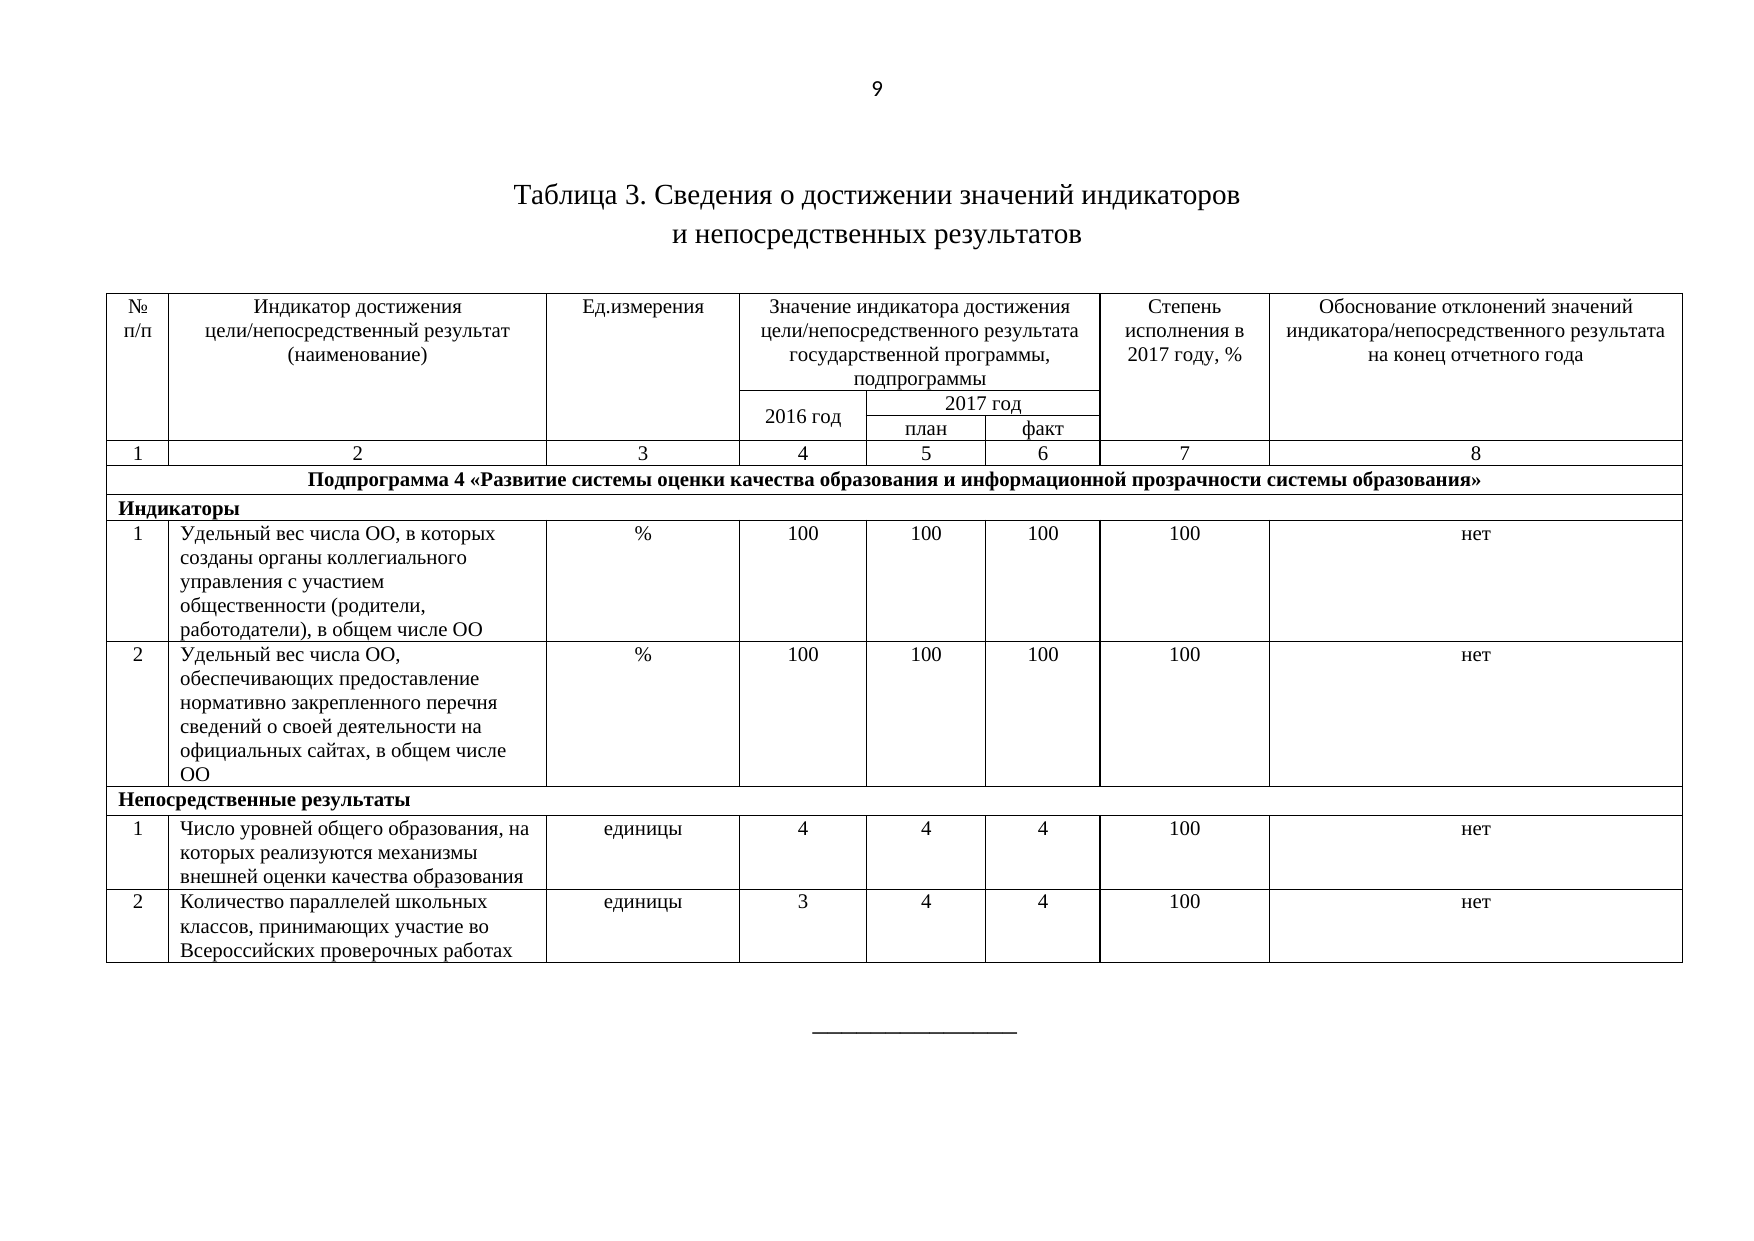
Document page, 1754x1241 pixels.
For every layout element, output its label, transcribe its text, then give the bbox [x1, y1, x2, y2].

table_cell нет [1270, 642, 1682, 786]
table_header № п/п [107, 294, 168, 440]
table_cell нет [1270, 816, 1682, 888]
table_cell 100 [1101, 521, 1269, 641]
table_cell 4 [740, 816, 866, 888]
table_cell 100 [867, 521, 985, 641]
table_cell 3 [547, 441, 739, 465]
table_cell 100 [1101, 642, 1269, 786]
table_cell 4 [867, 890, 985, 962]
table_cell факт [986, 416, 1099, 440]
table_cell Удельный вес числа ОО, обеспечивающих предоставление нормативно закрепленного перечня сведений о своей деятельности на официальных сайтах, в общем числе ОО [169, 642, 546, 786]
table_cell 4 [986, 816, 1099, 888]
table_cell Подпрограмма 4 «Развитие системы оценки качества образования и информационной прозрачности системы образования» [107, 466, 1682, 494]
table_cell Число уровней общего образования, на которых реализуются механизмы внешней оценки качества образования [169, 816, 546, 888]
table_cell 4 [740, 441, 866, 465]
table_cell % [547, 521, 739, 641]
table_cell 8 [1270, 441, 1682, 465]
table_cell 2 [169, 441, 546, 465]
table_cell нет [1270, 521, 1682, 641]
table_cell Непосредственные результаты [107, 787, 1682, 815]
table_cell 3 [740, 890, 866, 962]
table_cell 5 [867, 441, 985, 465]
table_header Степень исполнения в 2017 году, % [1101, 294, 1269, 440]
table_cell 100 [986, 521, 1099, 641]
table_cell план [867, 416, 985, 440]
table_header Ед.измерения [547, 294, 739, 440]
table_cell 1 [107, 441, 168, 465]
table_cell 100 [1101, 890, 1269, 962]
table_cell 2016 год [740, 391, 866, 440]
text Таблица 3. Сведения о достижении значений индикаторов [118, 177, 1636, 211]
table_header Обоснование отклонений значений индикатора/непосредственного результата на конец отчетного года [1270, 294, 1682, 440]
table_cell 100 [1101, 816, 1269, 888]
table_cell 2 [107, 642, 168, 786]
table_cell 4 [986, 890, 1099, 962]
table_cell единицы [547, 816, 739, 888]
table_cell Индикаторы [107, 495, 1682, 519]
table_cell 4 [867, 816, 985, 888]
table_header Значение индикатора достижения цели/непосредственного результата государственной программы, подпрограммы [740, 294, 1099, 390]
table_header Индикатор достижения цели/непосредственный результат (наименование) [169, 294, 546, 440]
table_cell 7 [1101, 441, 1269, 465]
text и непосредственных результатов [118, 216, 1636, 249]
table_cell Удельный вес числа ОО, в которых созданы органы коллегиального управления с участием общественности (родители, работодатели), в общем числе ОО [169, 521, 546, 641]
table_cell 100 [867, 642, 985, 786]
table_cell Количество параллелей школьных классов, принимающих участие во Всероссийских проверочных работах [169, 890, 546, 962]
table_cell % [547, 642, 739, 786]
table_cell единицы [547, 890, 739, 962]
table_cell 100 [986, 642, 1099, 786]
table_cell нет [1270, 890, 1682, 962]
table_cell 6 [986, 441, 1099, 465]
table_cell 1 [107, 521, 168, 641]
table_cell 2 [107, 890, 168, 962]
table_cell 100 [740, 642, 866, 786]
table_cell 100 [740, 521, 866, 641]
table_cell 1 [107, 816, 168, 888]
text ______________ [118, 1003, 1636, 1036]
table_cell 2017 год [867, 391, 1099, 415]
